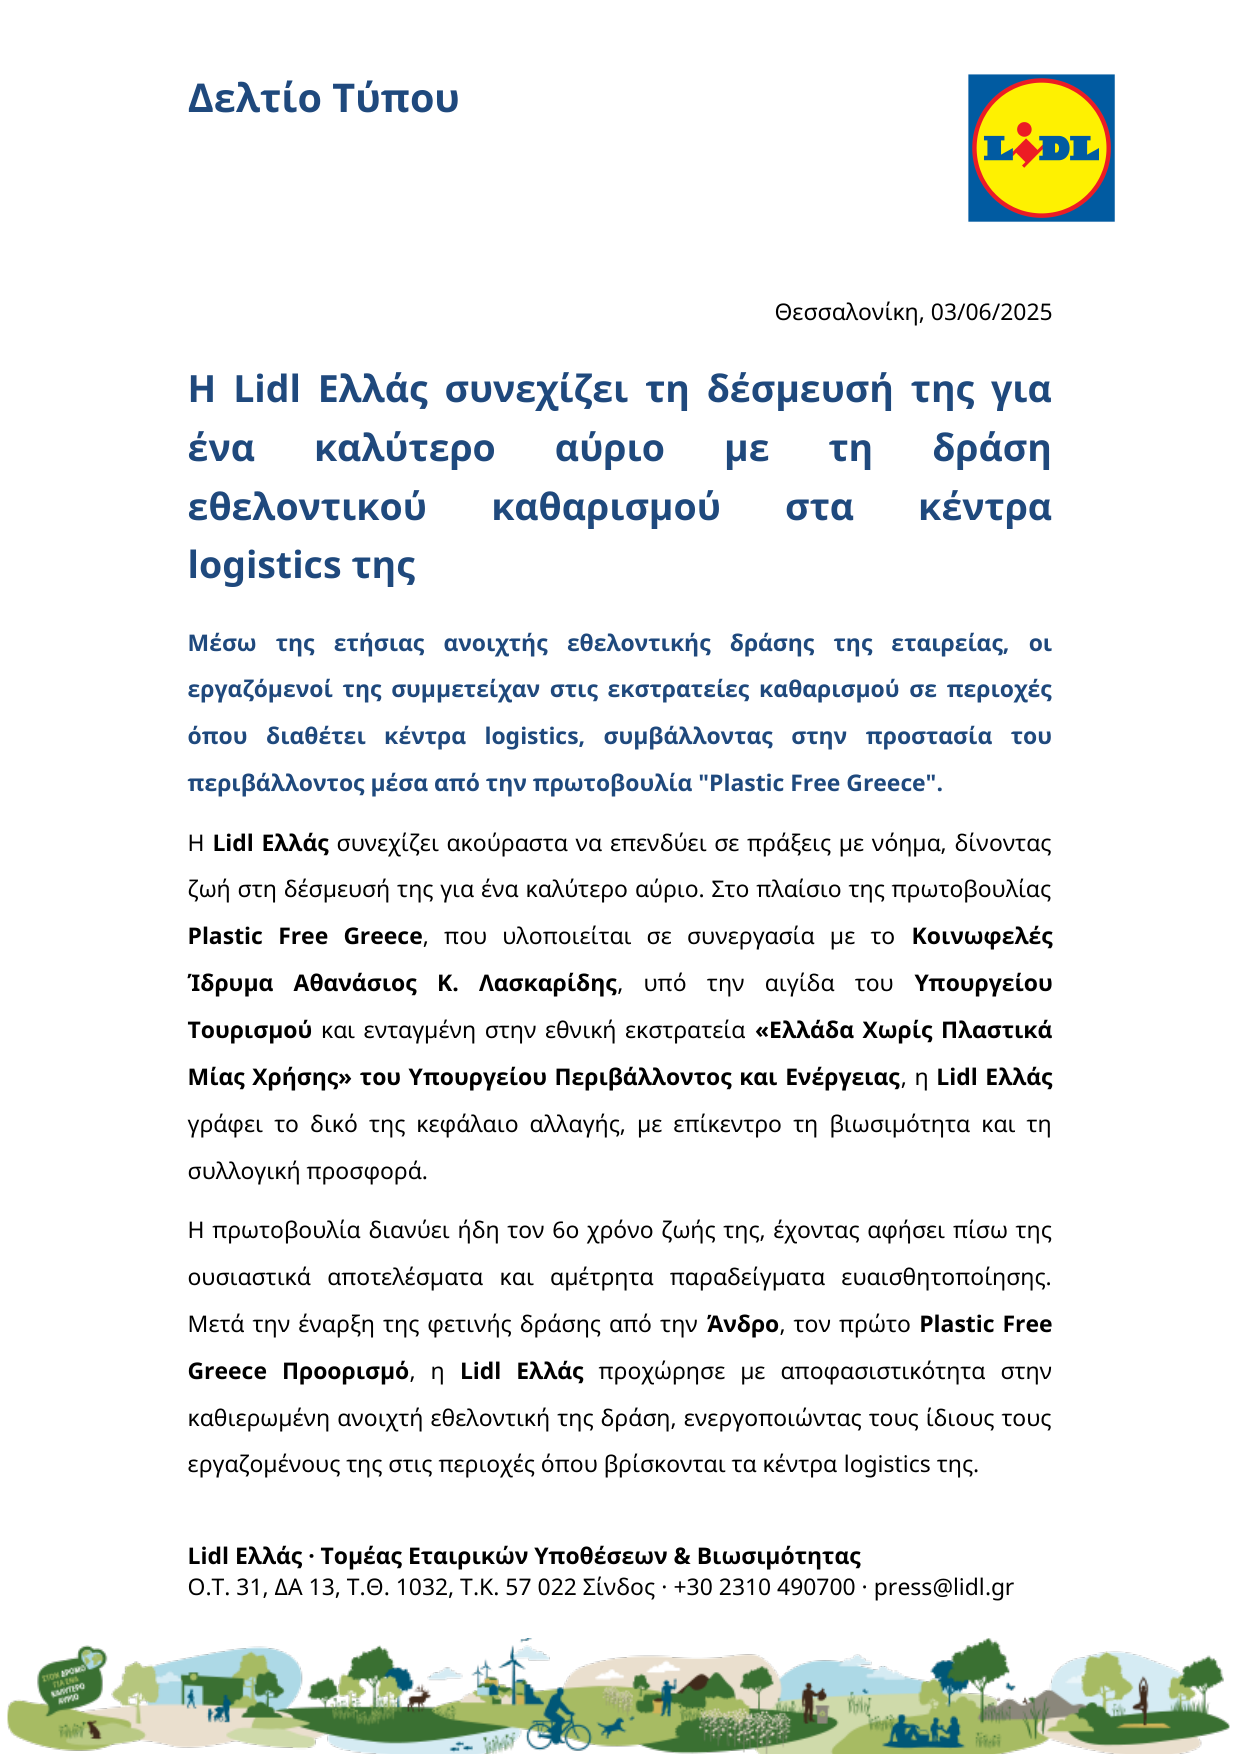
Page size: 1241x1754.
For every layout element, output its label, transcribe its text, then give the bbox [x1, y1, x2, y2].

text Θεσσαλονίκη, 03/06/2025 [187, 296, 1053, 327]
text Η Lidl Ελλάς συνεχίζει τη δέσμευσή της για ένα καλύτερο αύριο με τη δράση εθελοντικού καθαρισμού στα κέντρα logistics της [187, 363, 1053, 590]
picture [6, 1638, 1233, 1754]
picture [967, 73, 1116, 223]
text Μέσω της ετήσιας ανοιχτής εθελοντικής δράσης της εταιρείας, οι εργαζόμενοί της συμμετείχαν στις εκστρατείες καθαρισμού σε περιοχές όπου διαθέτει κέντρα logistics, συμβάλλοντας στην προστασία του περιβάλλοντος μέσα από την πρωτοβουλία "Plastic Free Greece". [187, 626, 1053, 798]
text Η Lidl Ελλάς συνεχίζει ακούραστα να επενδύει σε πράξεις με νόημα, δίνοντας ζωή στη δέσμευσή της για ένα καλύτερο αύριο. Στο πλαίσιο της πρωτοβουλίας Plastic Free Greece, που υλοποιείται σε συνεργασία με το Κοινωφελές Ίδρυμα Αθανάσιος Κ. Λασκαρίδης, υπό την αιγίδα του Υπουργείου Τουρισμού και ενταγμένη στην εθνική εκστρατεία «Ελλάδα Χωρίς Πλαστικά Μίας Χρήσης» του Υπουργείου Περιβάλλοντος και Ενέργειας, η Lidl Ελλάς γράφει το δικό της κεφάλαιο αλλαγής, με επίκεντρο τη βιωσιμότητα και τη συλλογική προσφορά. [187, 826, 1053, 1186]
text Η πρωτοβουλία διανύει ήδη τον 6ο χρόνο ζωής της, έχοντας αφήσει πίσω της ουσιαστικά αποτελέσματα και αμέτρητα παραδείγματα ευαισθητοποίησης. Μετά την έναρξη της φετινής δράσης από την Άνδρο, τον πρώτο Plastic Free Greece Προορισμό, η Lidl Ελλάς προχώρησε με αποφασιστικότητα στην καθιερωμένη ανοιχτή εθελοντική της δράση, ενεργοποιώντας τους ίδιους τους εργαζομένους της στις περιοχές όπου βρίσκονται τα κέντρα logistics της. [187, 1214, 1053, 1479]
